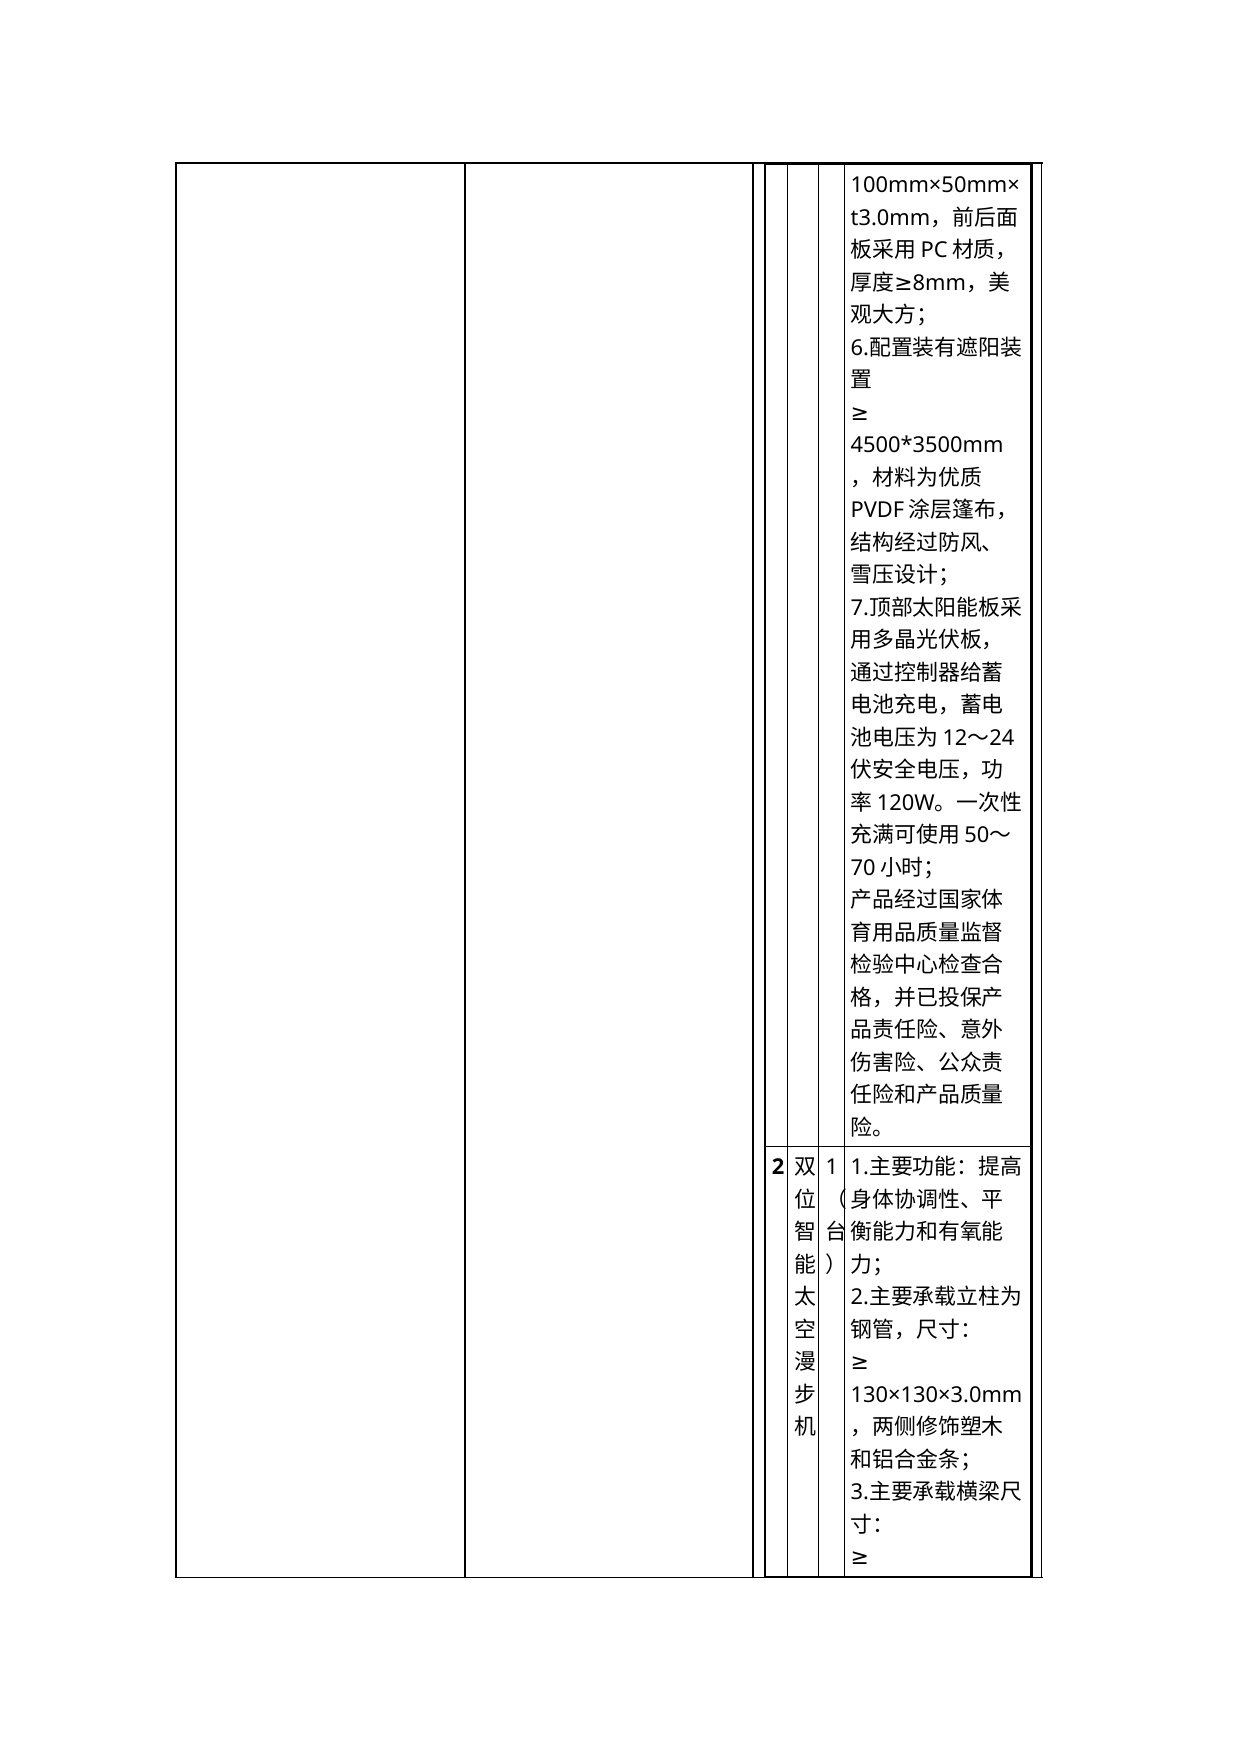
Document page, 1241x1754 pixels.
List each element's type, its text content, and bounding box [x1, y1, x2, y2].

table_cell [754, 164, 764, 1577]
table_cell 1 [177, 164, 464, 1577]
table_cell ▲ [466, 164, 752, 1577]
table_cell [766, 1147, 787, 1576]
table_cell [845, 1147, 1030, 1576]
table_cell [766, 165, 787, 1146]
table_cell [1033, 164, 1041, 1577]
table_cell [845, 165, 1030, 1146]
